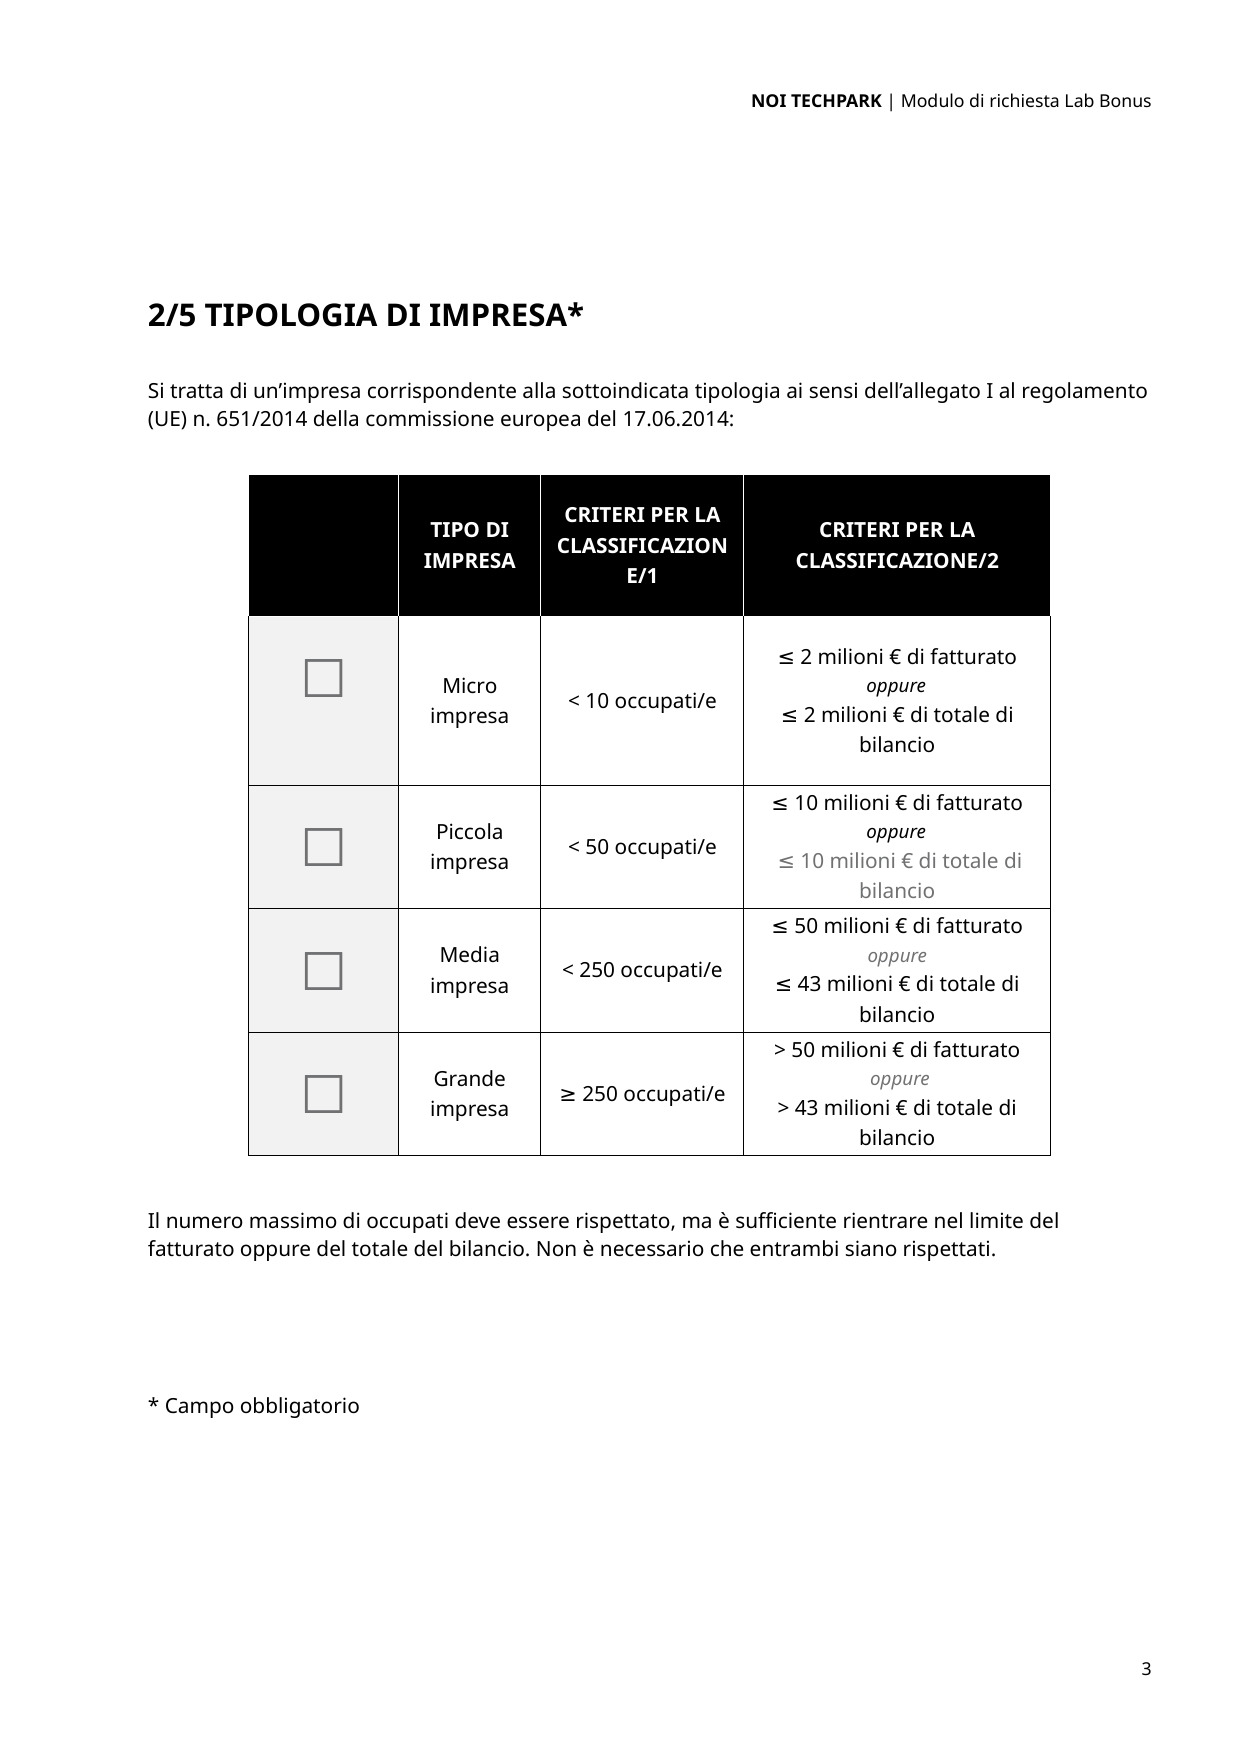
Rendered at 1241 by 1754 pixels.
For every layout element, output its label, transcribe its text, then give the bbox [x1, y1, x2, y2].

text Si tratta di un’impresa corrispondente alla sottoindicata tipologia ai sensi dell’allegato I al regolamento (UE) n. 651/2014 della commissione europea del 17.06.2014: [148, 376, 1152, 433]
table_cell < 50 occupati/e [541, 786, 743, 908]
text Il numero massimo di occupati deve essere rispettato, ma è sufficiente rientrare nel limite del fatturato oppure del totale del bilancio. Non è necessario che entrambi siano rispettati. [148, 1206, 1152, 1263]
table_header TIPO DI IMPRESA [399, 475, 540, 616]
table_cell Media impresa [399, 909, 540, 1032]
table_cell Piccola impresa [399, 786, 540, 908]
table_cell < 250 occupati/e [541, 909, 743, 1032]
table_cell ≤ 10 milioni € di fatturato oppure ≤ 10 milioni € di totale di bilancio [744, 786, 1050, 908]
subtitle 2/5 TIPOLOGIA DI IMPRESA* [148, 296, 1152, 334]
table_cell Micro impresa [399, 617, 540, 785]
table_cell ≤ 2 milioni € di fatturato oppure ≤ 2 milioni € di totale di bilancio [744, 617, 1050, 785]
table_header [249, 475, 398, 616]
table_cell < 10 occupati/e [541, 617, 743, 785]
table_cell > 50 milioni € di fatturato oppure > 43 milioni € di totale di bilancio [744, 1033, 1050, 1155]
table_header CRITERI PER LA CLASSIFICAZIONE/2 [744, 475, 1050, 616]
table_header CRITERI PER LA CLASSIFICAZIONE/1 [541, 475, 743, 616]
table_cell Grande impresa [399, 1033, 540, 1155]
text * Campo obbligatorio [148, 1391, 1152, 1420]
table_cell ≤ 50 milioni € di fatturato oppure ≤ 43 milioni € di totale di bilancio [744, 909, 1050, 1032]
table_cell ≥ 250 occupati/e [541, 1033, 743, 1155]
